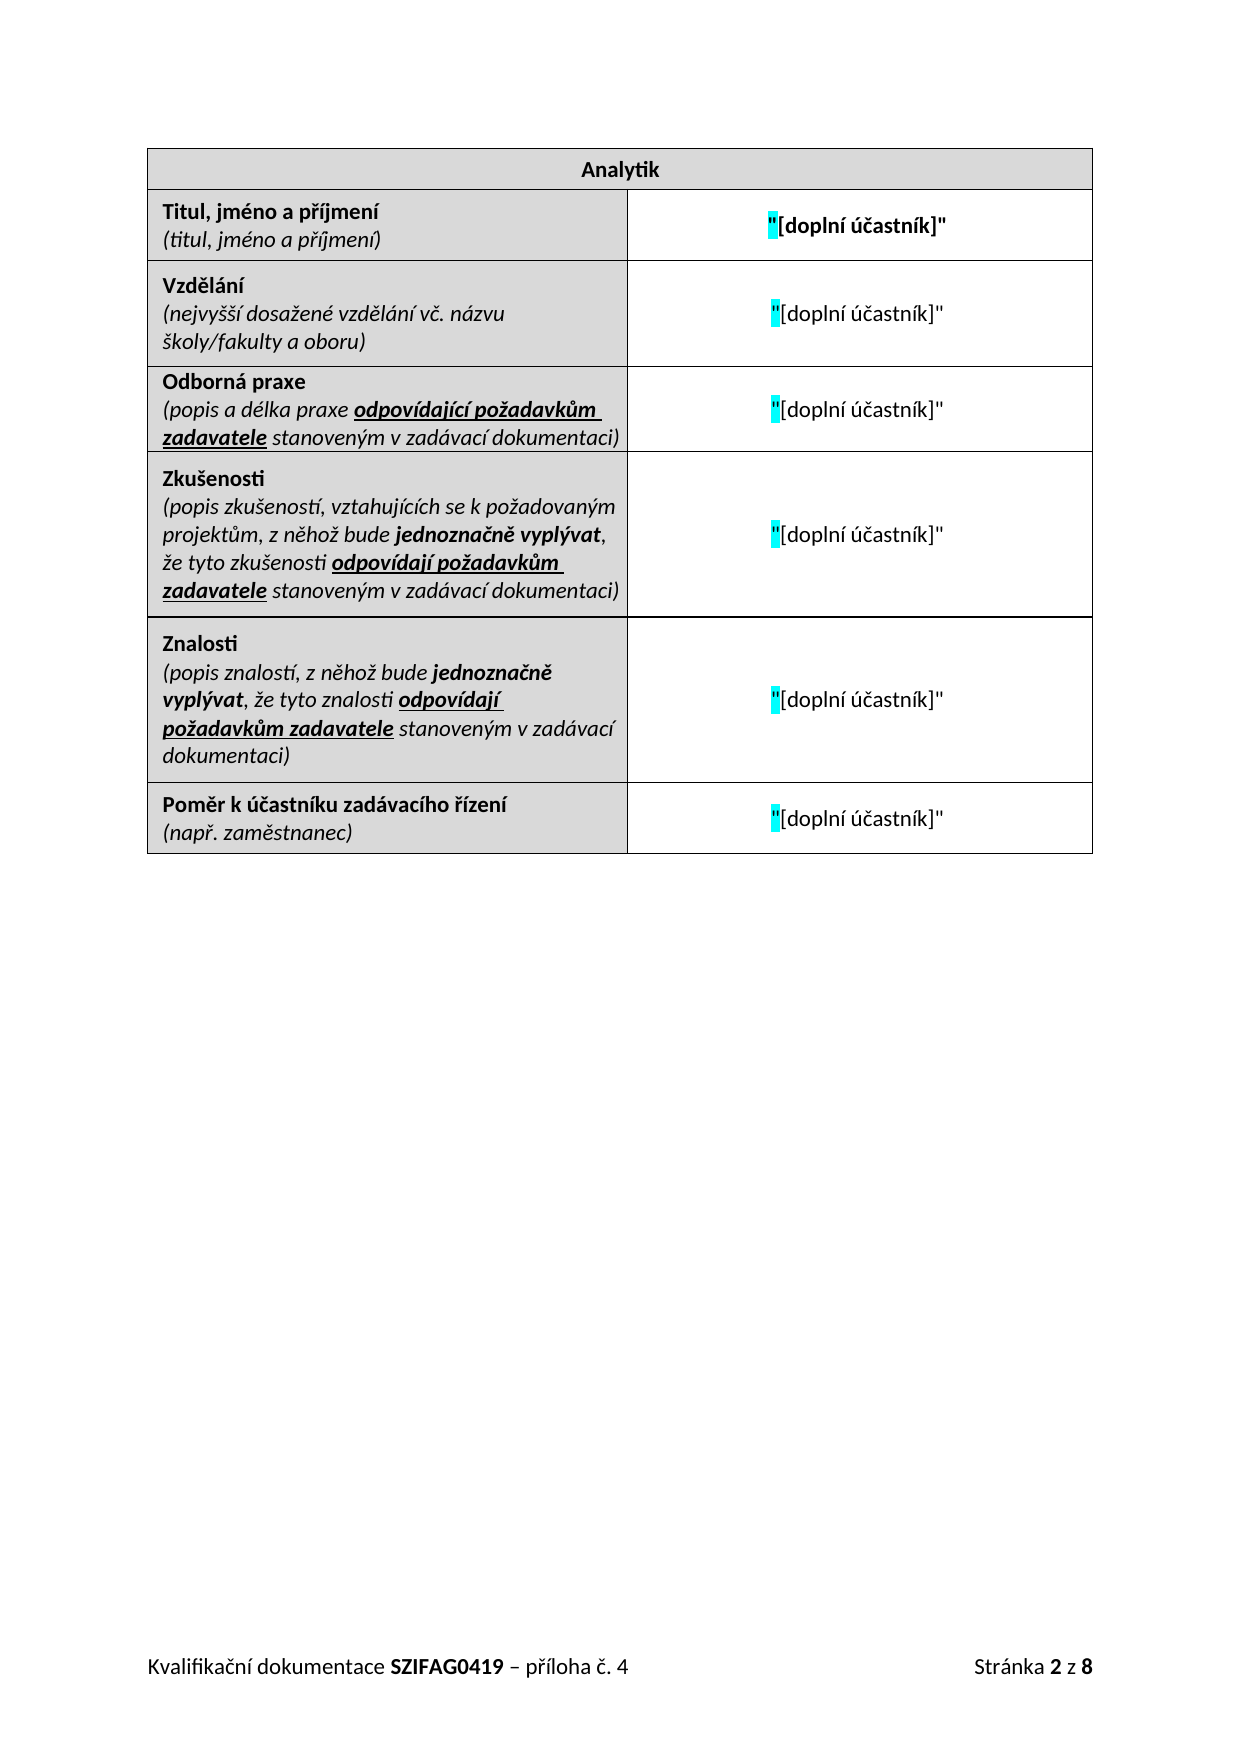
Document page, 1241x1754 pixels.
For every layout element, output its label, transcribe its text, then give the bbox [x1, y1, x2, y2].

table_cell [628, 618, 1092, 782]
table_cell [628, 261, 1092, 366]
table_cell [628, 190, 1092, 260]
table_header Analytik [148, 149, 1092, 189]
table_cell [628, 452, 1092, 616]
table_cell Poměr k účastníku zadávacího řízení (např. zaměstnanec) [148, 783, 627, 853]
table_cell Odborná praxe (popis a délka praxe odpovídající požadavkům zadavatele stanoveným v zadávací dokumentaci) [148, 367, 627, 451]
table_cell [628, 783, 1092, 853]
table_cell Znalosti (popis znalostí, z něhož bude jednoznačně vyplývat, že tyto znalosti odpovídají požadavkům zadavatele stanoveným v zadávací dokumentaci) [148, 618, 627, 782]
table_cell Vzdělání (nejvyšší dosažené vzdělání vč. názvu školy/fakulty a oboru) [148, 261, 627, 366]
table_cell Zkušenosti (popis zkušeností, vztahujících se k požadovaným projektům, z něhož bude jednoznačně vyplývat, že tyto zkušenosti odpovídají požadavkům zadavatele stanoveným v zadávací dokumentaci) [148, 452, 627, 616]
table_cell Titul, jméno a příjmení (titul, jméno a příjmení) [148, 190, 627, 260]
table_cell [628, 367, 1092, 451]
